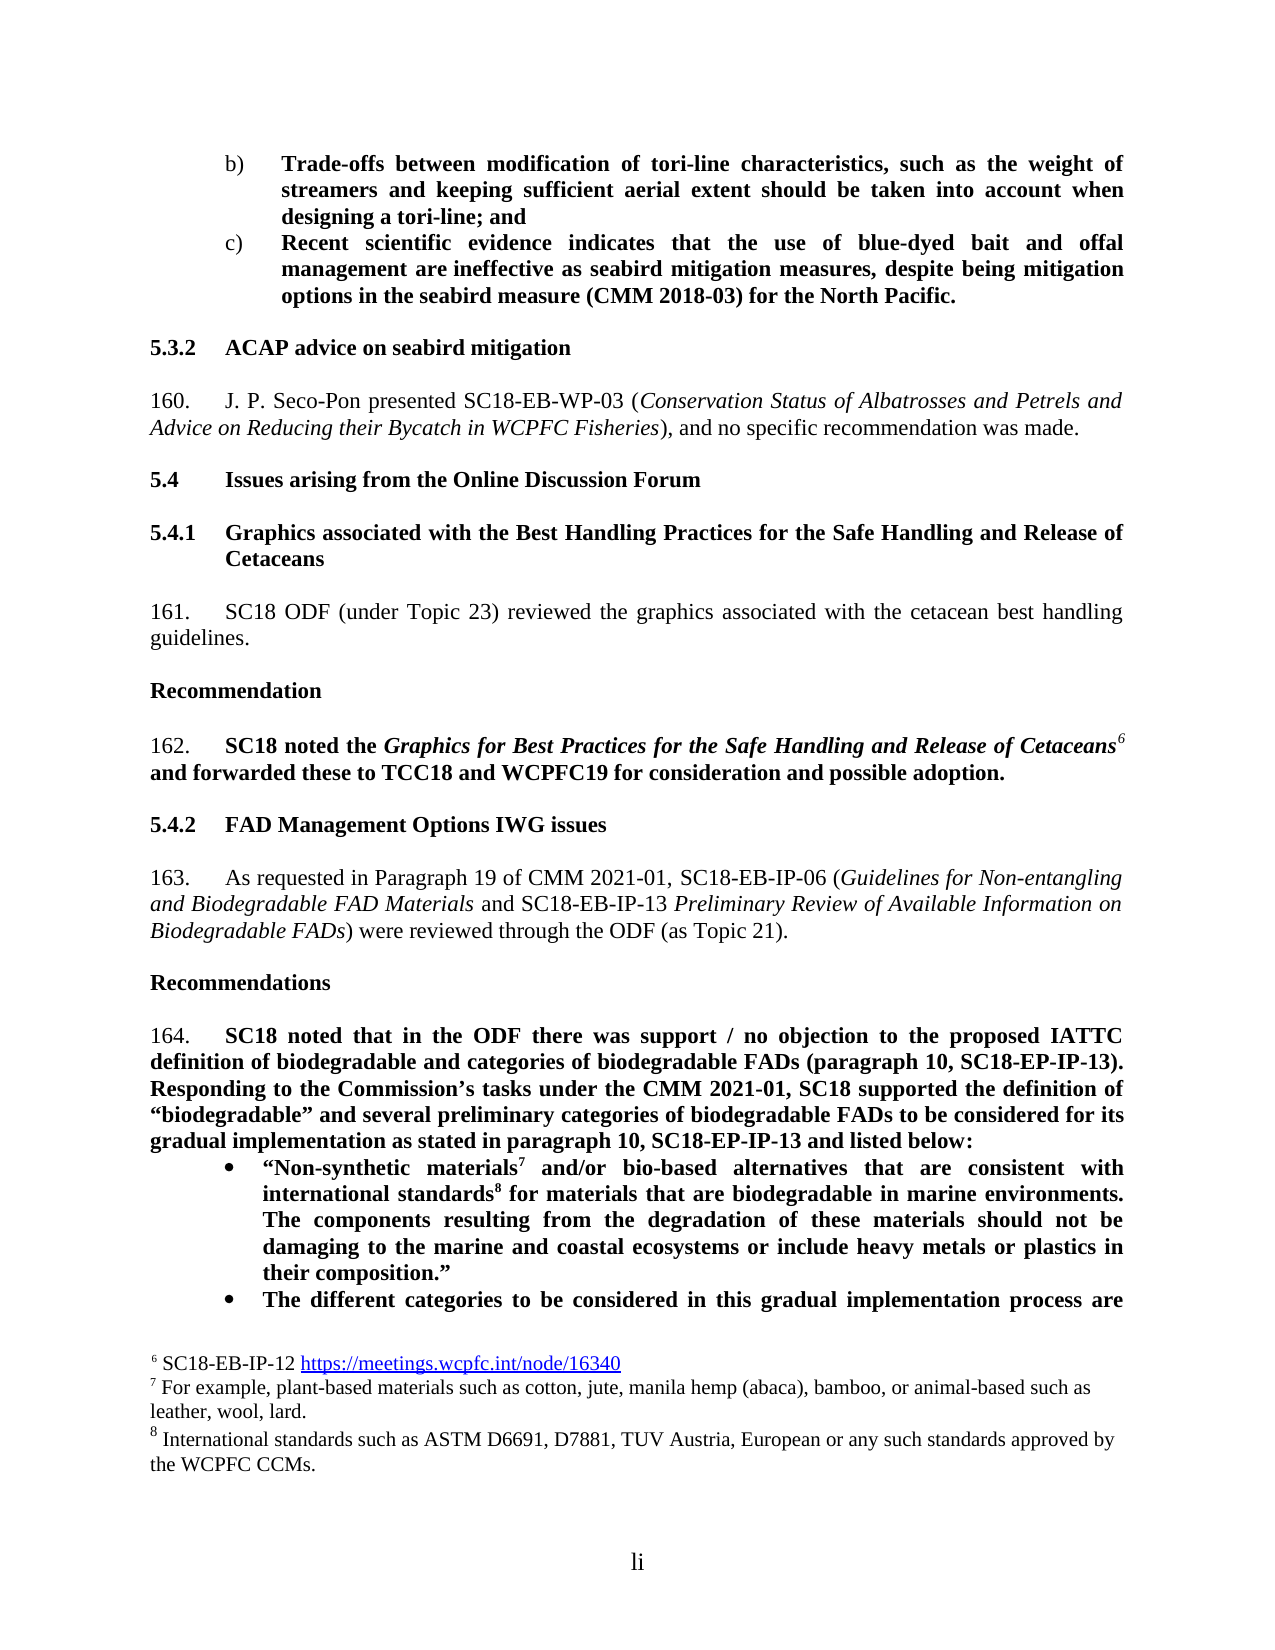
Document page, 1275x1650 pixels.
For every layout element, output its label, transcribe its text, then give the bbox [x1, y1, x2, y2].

list “Non-synthetic materials and/or bio-based alternatives that are consistent with international standards for materials that are biodegradable in marine environments. The components resulting from the degradation of these materials should not be damaging to the marine and coastal ecosystems or include heavy metals or plastics in their composition.” [225, 1154, 1125, 1286]
list Recent scientific evidence indicates that the use of blue-dyed bait and offal management are ineffective as seabird mitigation measures, despite being mitigation options in the seabird measure (CMM 2018-03) for the North Pacific. [225, 229, 1125, 308]
list Issues arising from the Online Discussion Forum [150, 466, 1125, 493]
list SC18 noted the Graphics for Best Practices for the Safe Handling and Release of Cetaceans and forwarded these to TCC18 and WCPFC19 for consideration and possible adoption. [150, 730, 1125, 785]
text SC18 ODF (under Topic 23) reviewed the graphics associated with the cetacean best handling guidelines. [150, 598, 1125, 651]
list Recommendations [150, 969, 1125, 996]
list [225, 1286, 1125, 1312]
text J. P. Seco-Pon presented SC18-EB-WP-03 (Conservation Status of Albatrosses and Petrels and Advice on Reducing their Bycatch in WCPFC Fisheries), and no specific recommendation was made. [150, 387, 1125, 440]
list SC18 noted that in the ODF there was support / no objection to the proposed IATTC definition of biodegradable and categories of biodegradable FADs (paragraph 10, SC18-EP-IP-13). Responding to the Commission’s tasks under the CMM 2021-01, SC18 supported the definition of “biodegradable” and several preliminary categories of biodegradable FADs to be considered for its gradual implementation as stated in paragraph 10, SC18-EP-IP-13 and listed below: [150, 1022, 1125, 1154]
list Graphics associated with the Best Handling Practices for the Safe Handling and Release of Cetaceans [150, 519, 1125, 572]
list ACAP advice on seabird mitigation [150, 334, 1125, 361]
list FAD Management Options IWG issues [150, 811, 1125, 838]
text As requested in Paragraph 19 of CMM 2021-01, SC18-EB-IP-06 (Guidelines for Non-entangling and Biodegradable FAD Materials and SC18-EB-IP-13 Preliminary Review of Available Information on Biodegradable FADs) were reviewed through the ODF (as Topic 21). [150, 864, 1125, 943]
list Recommendation [150, 677, 1125, 703]
list Trade-offs between modification of tori-line characteristics, such as the weight of streamers and keeping sufficient aerial extent should be taken into account when designing a tori-line; and [225, 150, 1125, 229]
